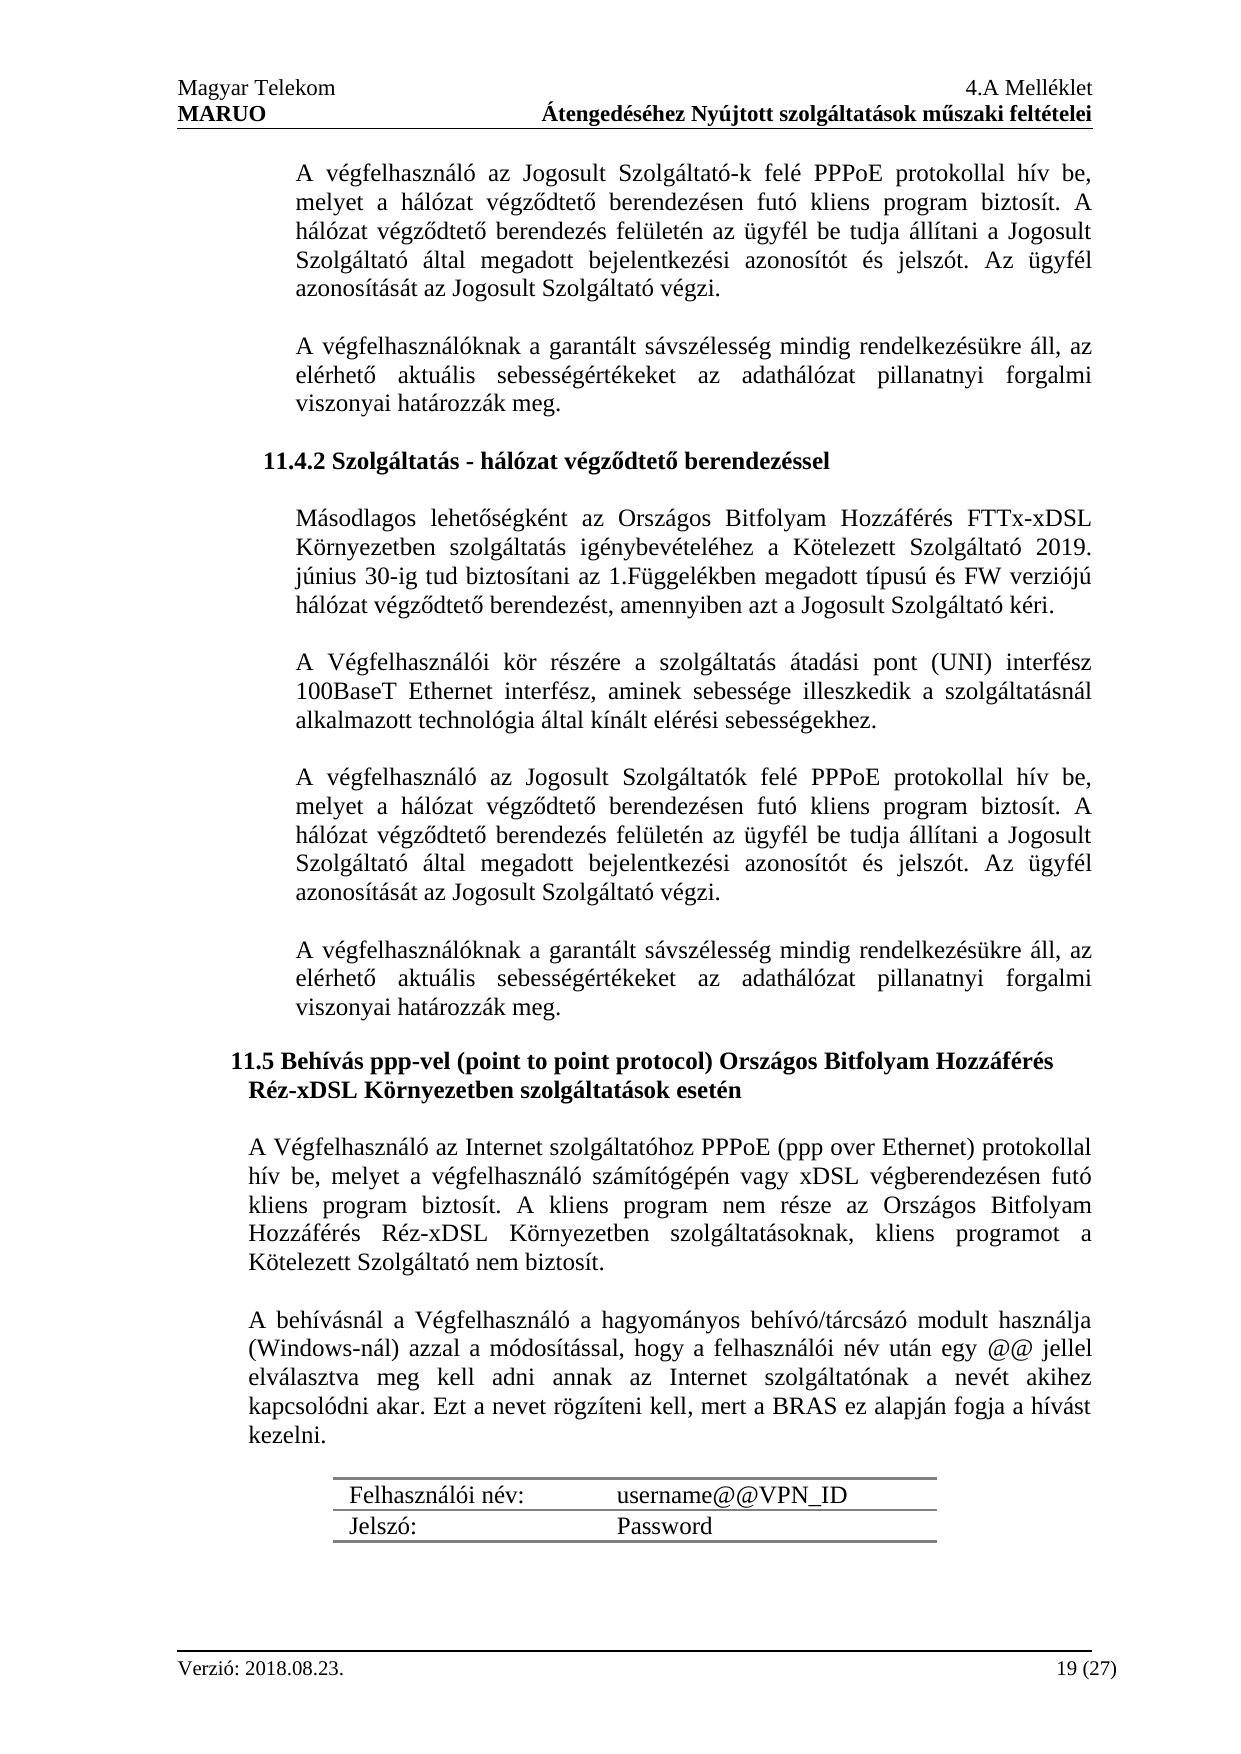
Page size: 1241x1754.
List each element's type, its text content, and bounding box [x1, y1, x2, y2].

text A végfelhasználó az Jogosult Szolgáltató-k felé PPPoE protokollal hív be, melyet a hálózat végződtető berendezésen futó kliens program biztosít. A hálózat végződtető berendezés felületén az ügyfél be tudja állítani a Jogosult Szolgáltató által megadott bejelentkezési azonosítót és jelszót. Az ügyfél azonosítását az Jogosult Szolgáltató végzi. [295, 158, 1092, 302]
text A Végfelhasználói kör részére a szolgáltatás átadási pont (UNI) interfész 100BaseT Ethernet interfész, aminek sebessége illeszkedik a szolgáltatásnál alkalmazott technológia által kínált elérési sebességekhez. [295, 647, 1092, 733]
table_header username@VPN_ID [556, 1480, 937, 1509]
text A végfelhasználóknak a garantált sávszélesség mindig rendelkezésükre áll, az elérhető aktuális sebességértékeket az adathálózat pillanatnyi forgalmi viszonyai határozzák meg. [295, 331, 1092, 417]
text 11.4.2 Szolgáltatás - hálózat végződtető berendezéssel [263, 446, 1092, 475]
text A végfelhasználóknak a garantált sávszélesség mindig rendelkezésükre áll, az elérhető aktuális sebességértékeket az adathálózat pillanatnyi forgalmi viszonyai határozzák meg. [295, 935, 1092, 1021]
subtitle 11.5 Behívás ppp-vel (point to point protocol) Országos Bitfolyam Hozzáférés Réz-xDSL Környezetben szolgáltatások esetén [230, 1046, 1092, 1103]
text A végfelhasználó az Jogosult Szolgáltatók felé PPPoE protokollal hív be, melyet a hálózat végződtető berendezésen futó kliens program biztosít. A hálózat végződtető berendezés felületén az ügyfél be tudja állítani a Jogosult Szolgáltató által megadott bejelentkezési azonosítót és jelszót. Az ügyfél azonosítását az Jogosult Szolgáltató végzi. [295, 762, 1092, 906]
table_header Felhasználói név: [333, 1480, 556, 1509]
table_cell Password [556, 1511, 937, 1539]
table_cell Jelszó: [333, 1511, 556, 1539]
text A Végfelhasználó az Internet szolgáltatóhoz PPPoE (ppp over Ethernet) protokollal hív be, melyet a végfelhasználó számítógépén vagy xDSL végberendezésen futó kliens program biztosít. A kliens program nem része az Országos Bitfolyam Hozzáférés Réz-xDSL Környezetben szolgáltatásoknak, kliens programot a Kötelezett Szolgáltató nem biztosít. [248, 1132, 1092, 1276]
text Másodlagos lehetőségként az Országos Bitfolyam Hozzáférés FTTx-xDSL Környezetben szolgáltatás igénybevételéhez a Kötelezett Szolgáltató 2019. június 30-ig tud biztosítani az 1.Függelékben megadott típusú és FW verziójú hálózat végződtető berendezést, amennyiben azt a Jogosult Szolgáltató kéri. [295, 503, 1092, 618]
text A behívásnál a Végfelhasználó a hagyományos behívó/tárcsázó modult használja (Windows-nál) azzal a módosítással, hogy a felhasználói név után egy @ jellel elválasztva meg kell adni annak az Internet szolgáltatónak a nevét akihez kapcsolódni akar. Ezt a nevet rögzíteni kell, mert a BRAS ez alapján fogja a hívást kezelni. [248, 1305, 1092, 1448]
